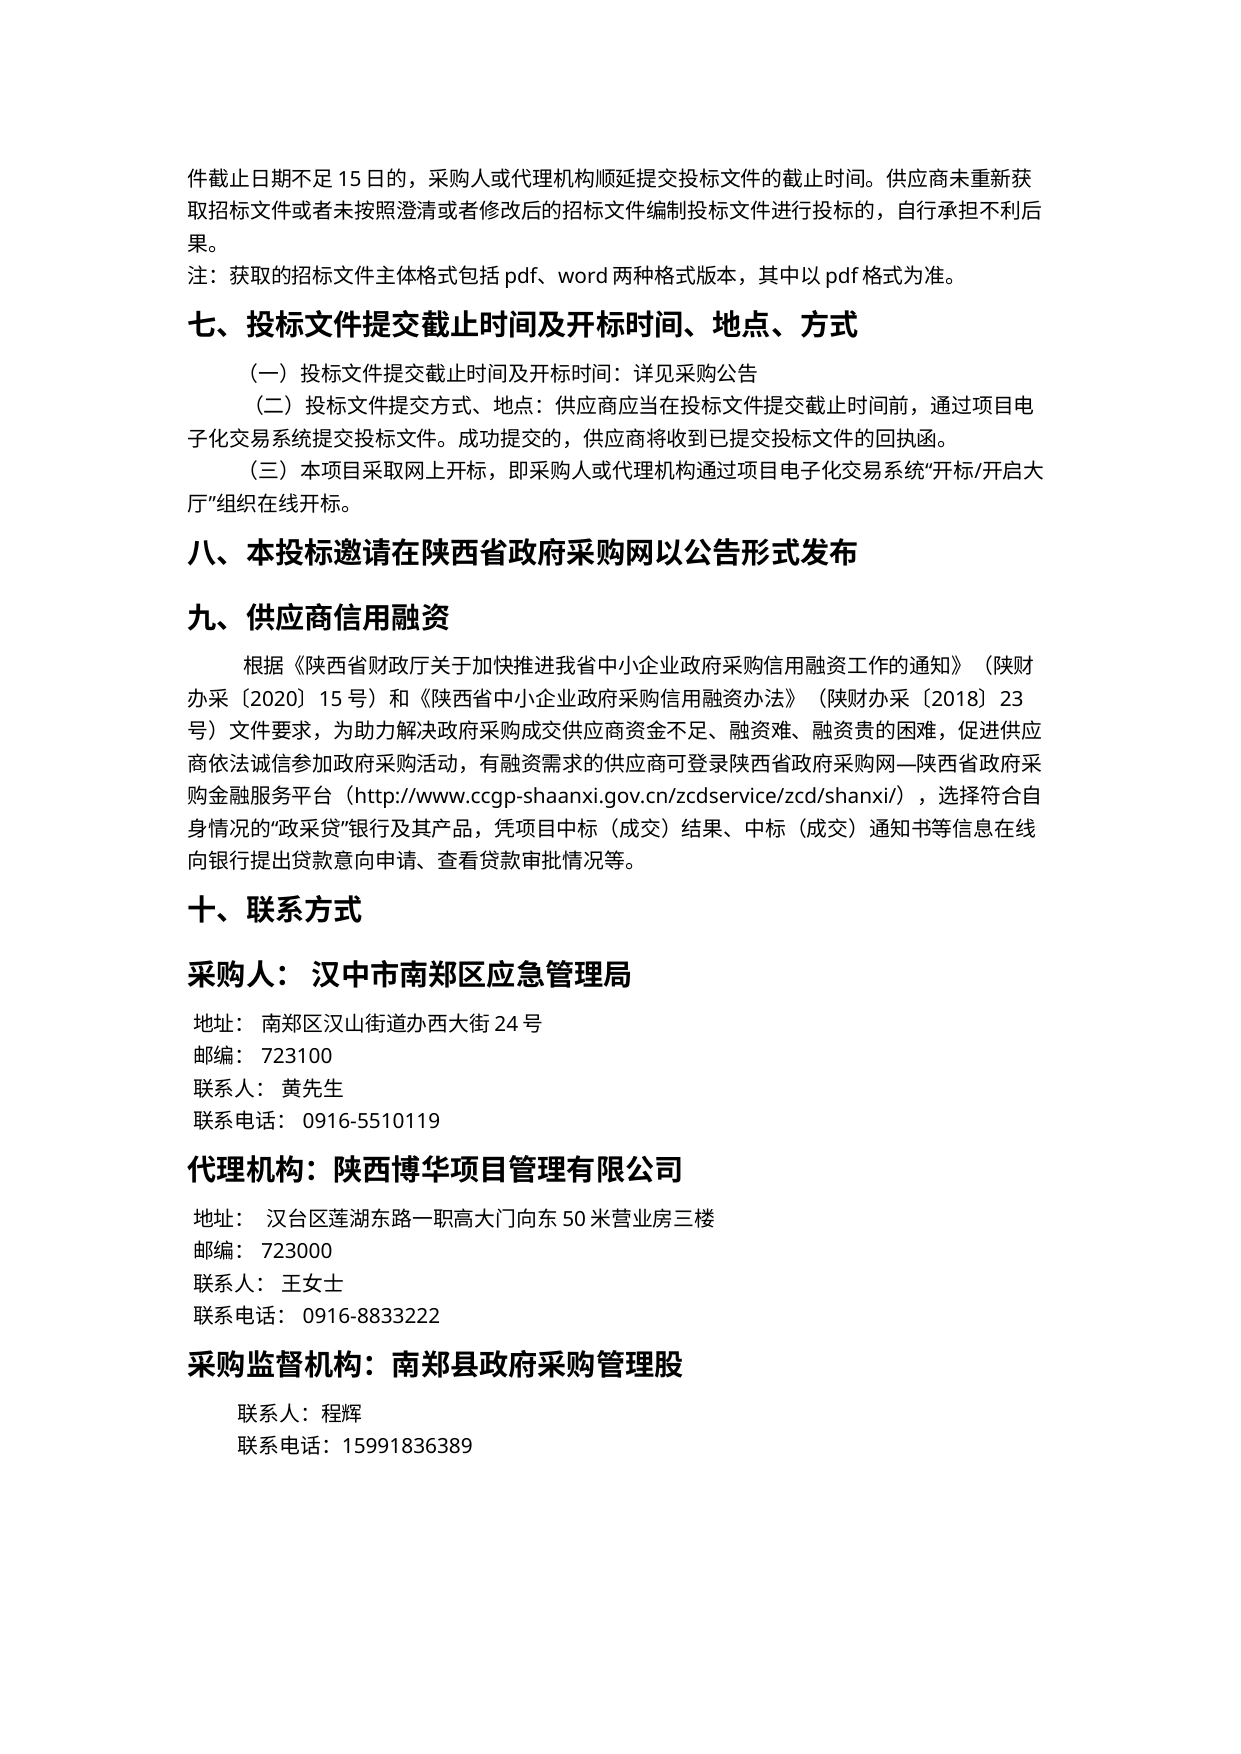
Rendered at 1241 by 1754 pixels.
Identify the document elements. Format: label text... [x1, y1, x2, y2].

text 联系电话： 0916-8833222 [187, 1299, 1053, 1332]
text 地址： 南郑区汉山街道办西大街24号 [187, 1007, 1053, 1039]
text 采购人： 汉中市南郑区应急管理局 [187, 942, 1053, 1007]
text 十、联系方式 [187, 877, 1053, 942]
text 联系人： 黄先生 [187, 1072, 1053, 1104]
text 联系人： 王女士 [187, 1267, 1053, 1299]
text 邮编： 723000 [187, 1234, 1053, 1267]
text 八、本投标邀请在陕西省政府采购网以公告形式发布 [187, 519, 1053, 584]
text 邮编： 723100 [187, 1039, 1053, 1072]
text 地址： 汉台区莲湖东路一职高大门向东50米营业房三楼 [187, 1202, 1053, 1234]
text 联系电话：15991836389 [187, 1429, 1053, 1462]
text （三）本项目采取网上开标，即采购人或代理机构通过项目电子化交易系统“开标/开启大厅”组织在线开标。 [187, 454, 1053, 519]
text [187, 162, 1053, 259]
text 七、投标文件提交截止时间及开标时间、地点、方式 [187, 292, 1053, 357]
text 代理机构：陕西博华项目管理有限公司 [187, 1137, 1053, 1202]
text 注：获取的招标文件主体格式包括pdf、word两种格式版本，其中以pdf格式为准。 [187, 259, 1053, 292]
text 根据《陕西省财政厅关于加快推进我省中小企业政府采购信用融资工作的通知》（陕财办采〔2020〕15 号）和《陕西省中小企业政府采购信用融资办法》（陕财办采〔2018〕23 号）文件要求，为助力解决政府采购成交供应商资金不足、融资难、融资贵的困难，促进供应商依法诚信参加政府采购活动，有融资需求的供应商可登录陕西省政府采购网—陕西省政府采购金融服务平台（http://www.ccgp-shaanxi.gov.cn/zcdservice/zcd/shanxi/），选择符合自身情况的“政采贷”银行及其产品，凭项目中标（成交）结果、中标（成交）通知书等信息在线向银行提出贷款意向申请、查看贷款审批情况等。 [187, 649, 1053, 877]
text 九、供应商信用融资 [187, 584, 1053, 649]
text 采购监督机构：南郑县政府采购管理股 [187, 1332, 1053, 1397]
text 联系电话： 0916-5510119 [187, 1104, 1053, 1137]
text 联系人：程辉 [187, 1397, 1053, 1429]
text （一）投标文件提交截止时间及开标时间：详见采购公告 [187, 357, 1053, 389]
text （二）投标文件提交方式、地点：供应商应当在投标文件提交截止时间前，通过项目电子化交易系统提交投标文件。成功提交的，供应商将收到已提交投标文件的回执函。 [187, 389, 1053, 454]
